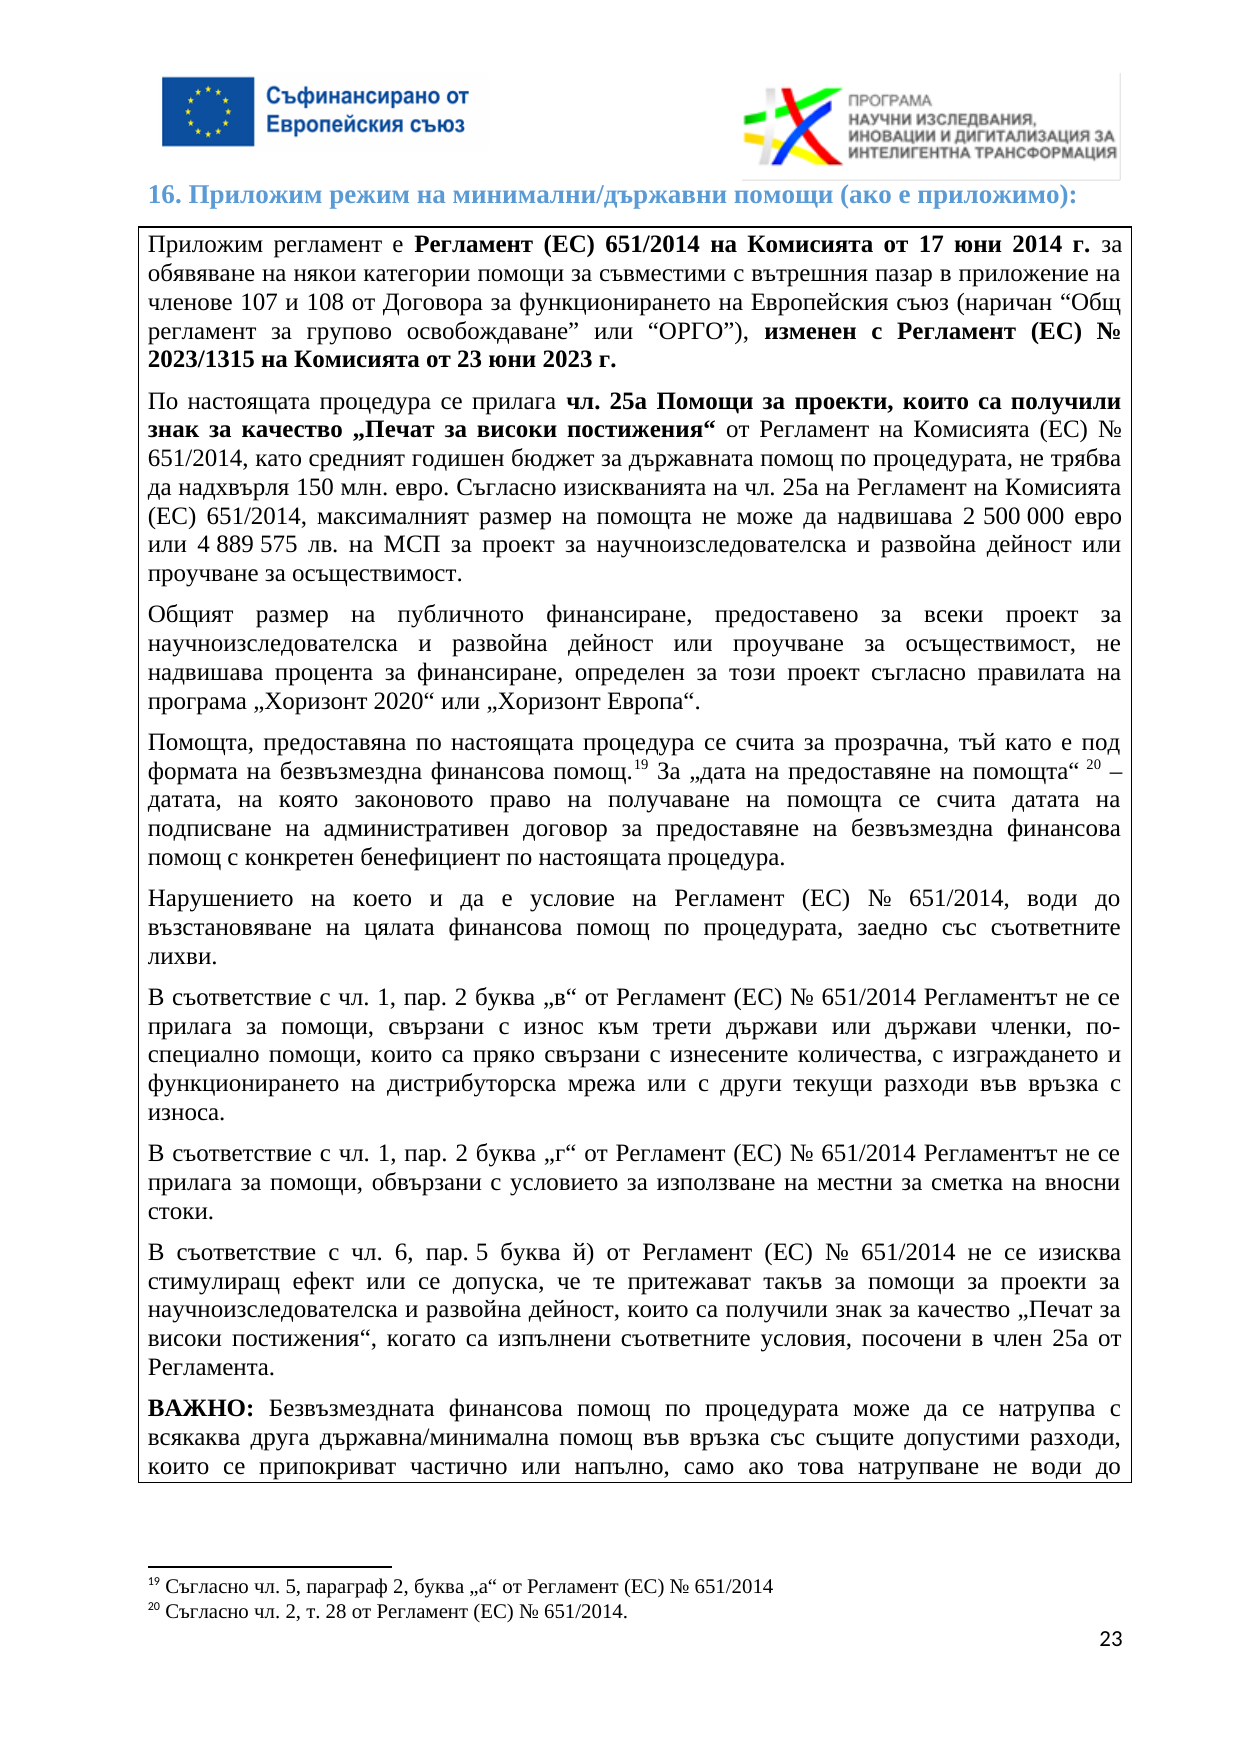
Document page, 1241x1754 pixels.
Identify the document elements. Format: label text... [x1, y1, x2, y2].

text Приложим регламент е Регламент (EС) 651/2014 на Комисията от 17 юни 2014 г. за обявяване на някои категории помощи за съвместими с вътрешния пазар в приложение на членове 107 и 108 от Договора за функционирането на Европейския съюз (наричан “Общ регламент за групово освобождаване” или “ОРГО”), изменен с Регламент (ЕС) № 2023/1315 на Комисията от 23 юни 2023 г. [139, 228, 1131, 373]
text Общият размер на публичното финансиране, предоставено за всеки проект за научноизследователска и развойна дейност или проучване за осъществимост, не надвишава процента за финансиране, определен за този проект съгласно правилата на програма „Хоризонт 2020“ или „Хоризонт Европа“. [139, 596, 1131, 714]
text По настоящата процедура се прилага чл. 25а Помощи за проекти, които са получили знак за качество „Печат за високи постижения“ от Регламент на Комисията (ЕС) № 651/2014, като средният годишен бюджет за държавната помощ по процедурата, не трябва да надхвърля 150 млн. евро. Съгласно изискванията на чл. 25а на Регламент на Комисията (ЕС) 651/2014, максималният размер на помощта не може да надвишава 2 500 000 евро или 4 889 575 лв. на МСП за проект за научноизследователска и развойна дейност или проучване за осъществимост. [139, 383, 1131, 587]
text Нарушението на което и да е условие на Регламент (ЕС) № 651/2014, води до възстановяване на цялата финансова помощ по процедурата, заедно със съответните лихви. [139, 880, 1131, 969]
text В съответствие с чл. 1, пар. 2 буква „в“ от Регламент (ЕС) № 651/2014 Регламентът не се прилага за помощи, свързани с износ към трети държави или държави членки, по-специално помощи, които са пряко свързани с изнесените количества, с изграждането и функционирането на дистрибуторска мрежа или с други текущи разходи във връзка с износа. [139, 979, 1131, 1126]
picture [158, 73, 489, 151]
text В съответствие с чл. 6, пар. 5 буква й) от Регламент (ЕС) № 651/2014 не се изисква стимулиращ ефект или се допуска, че те притежават такъв за помощи за проекти за научноизследователска и развойна дейност, които са получили знак за качество „Печат за високи постижения“, когато са изпълнени съответните условия, посочени в член 25а от Регламента. [139, 1234, 1131, 1381]
text Помощта, предоставяна по настоящата процедура се счита за прозрачна, тъй като е под формата на безвъзмездна финансова помощ. За „дата на предоставяне на помощта“ – датата, на която законовото право на получаване на помощта се счита датата на подписване на административен договор за предоставяне на безвъзмездна финансова помощ с конкретен бенефициент по настоящата процедура. [139, 724, 1131, 871]
subtitle 16. Приложим режим на минимални/държавни помощи (ако е приложимо): [148, 178, 1122, 209]
picture [741, 73, 1122, 178]
text В съответствие с чл. 1, пар. 2 буква „г“ от Регламент (ЕС) № 651/2014 Регламентът не се прилага за помощи, обвързани с условието за използване на местни за сметка на вносни стоки. [139, 1135, 1131, 1224]
